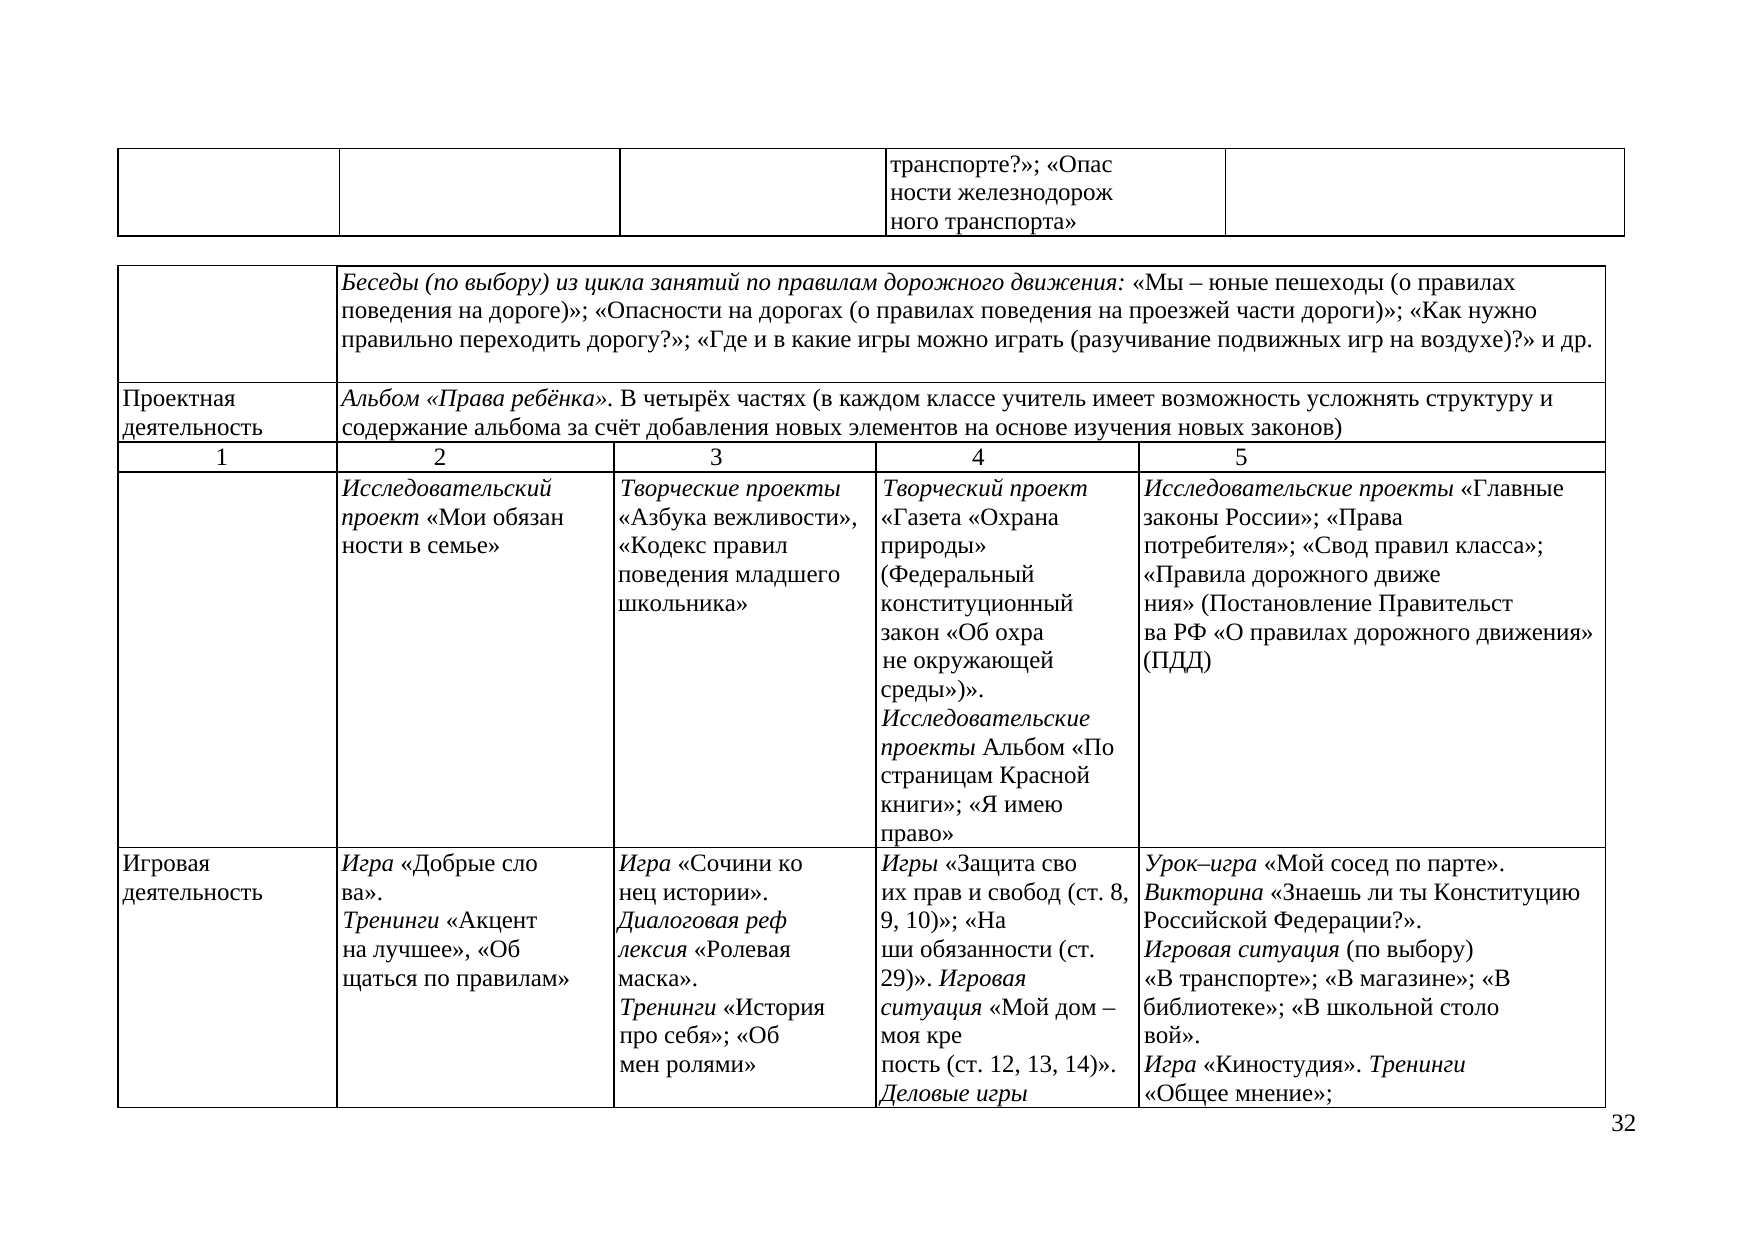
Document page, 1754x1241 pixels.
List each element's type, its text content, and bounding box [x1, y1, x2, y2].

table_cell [119, 149, 339, 235]
table_cell Исследовательские проекты «Главные законы России»; «Права потребителя»; «Свод правил класса»; «Правила дорожного движе ния» (Постановление Правительст ва РФ «О правилах дорожного движения» (ПДД) [1140, 473, 1605, 847]
table_cell 3 [615, 443, 875, 471]
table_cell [340, 149, 619, 235]
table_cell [615, 848, 875, 1107]
table_cell 1 [119, 443, 336, 471]
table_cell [119, 848, 336, 1107]
table_cell Творческие проекты «Азбука вежливости», «Кодекс правил поведения младшего школьника» [615, 473, 875, 847]
table_header [119, 266, 227, 382]
table_cell 5 [1140, 443, 1605, 471]
table_header [227, 266, 336, 382]
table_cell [877, 848, 1138, 1107]
table_cell 2 [338, 443, 613, 471]
table_cell Альбом «Права ребёнка». В четырёх частях (в каждом классе учитель имеет возможность усложнять структуру и содержание альбома за счёт добавления новых элементов на основе изучения новых законов) [338, 383, 1605, 441]
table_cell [887, 149, 1225, 235]
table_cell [1226, 149, 1624, 235]
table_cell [621, 149, 885, 235]
table_cell Творческий проект «Газета «Охрана природы» (Федеральный конституционный закон «Об охра не окружающей среды»)». Исследовательские проекты Альбом «По страницам Красной книги»; «Я имею право» [877, 473, 1138, 847]
table_cell Проектная деятельность [119, 383, 336, 441]
table_cell Исследовательский проект «Мои обязан ности в семье» [338, 473, 613, 847]
table_cell 4 [877, 443, 1138, 471]
table_header Беседы (по выбору) из цикла занятий по правилам дорожного движения: «Мы – юные пешеходы (о правилах поведения на дороге)»; «Опасности на дорогах (о правилах поведения на проезжей части дороги)»; «Как нужно правильно переходить дорогу?»; «Где и в какие игры можно играть (разучивание подвижных игр на воздухе)?» и др. [338, 267, 1605, 382]
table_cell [1140, 848, 1605, 1107]
table_cell [119, 473, 336, 847]
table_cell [338, 848, 613, 1107]
